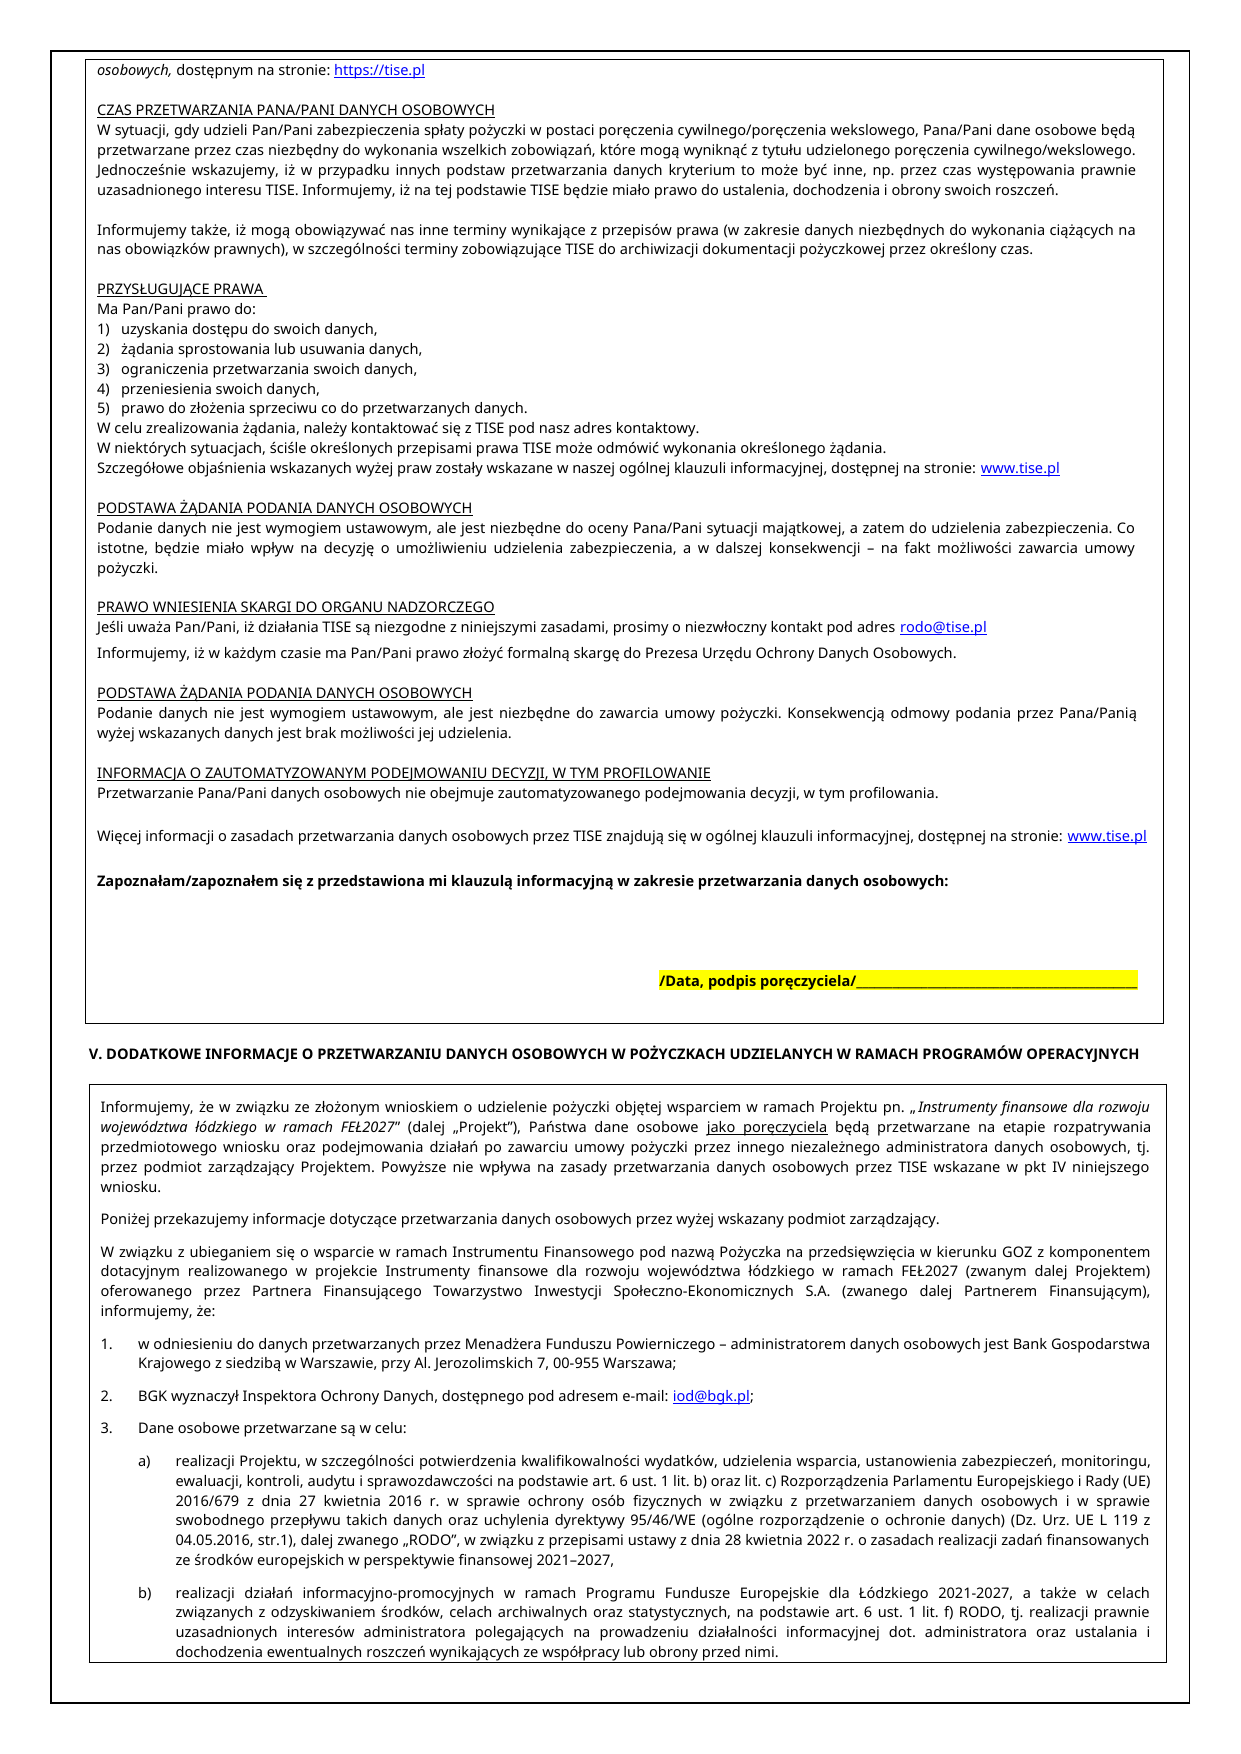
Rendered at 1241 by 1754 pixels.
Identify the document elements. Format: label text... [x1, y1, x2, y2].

text V. DODATKOWE INFORMACJE O PRZETWARZANIU DANYCH OSOBOWYCH W POŻYCZKACH UDZIELANYCH W RAMACH PROGRAMÓW OPERACYJNYCH [89, 1044, 1152, 1063]
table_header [86, 60, 1163, 1023]
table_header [90, 1085, 1166, 1662]
